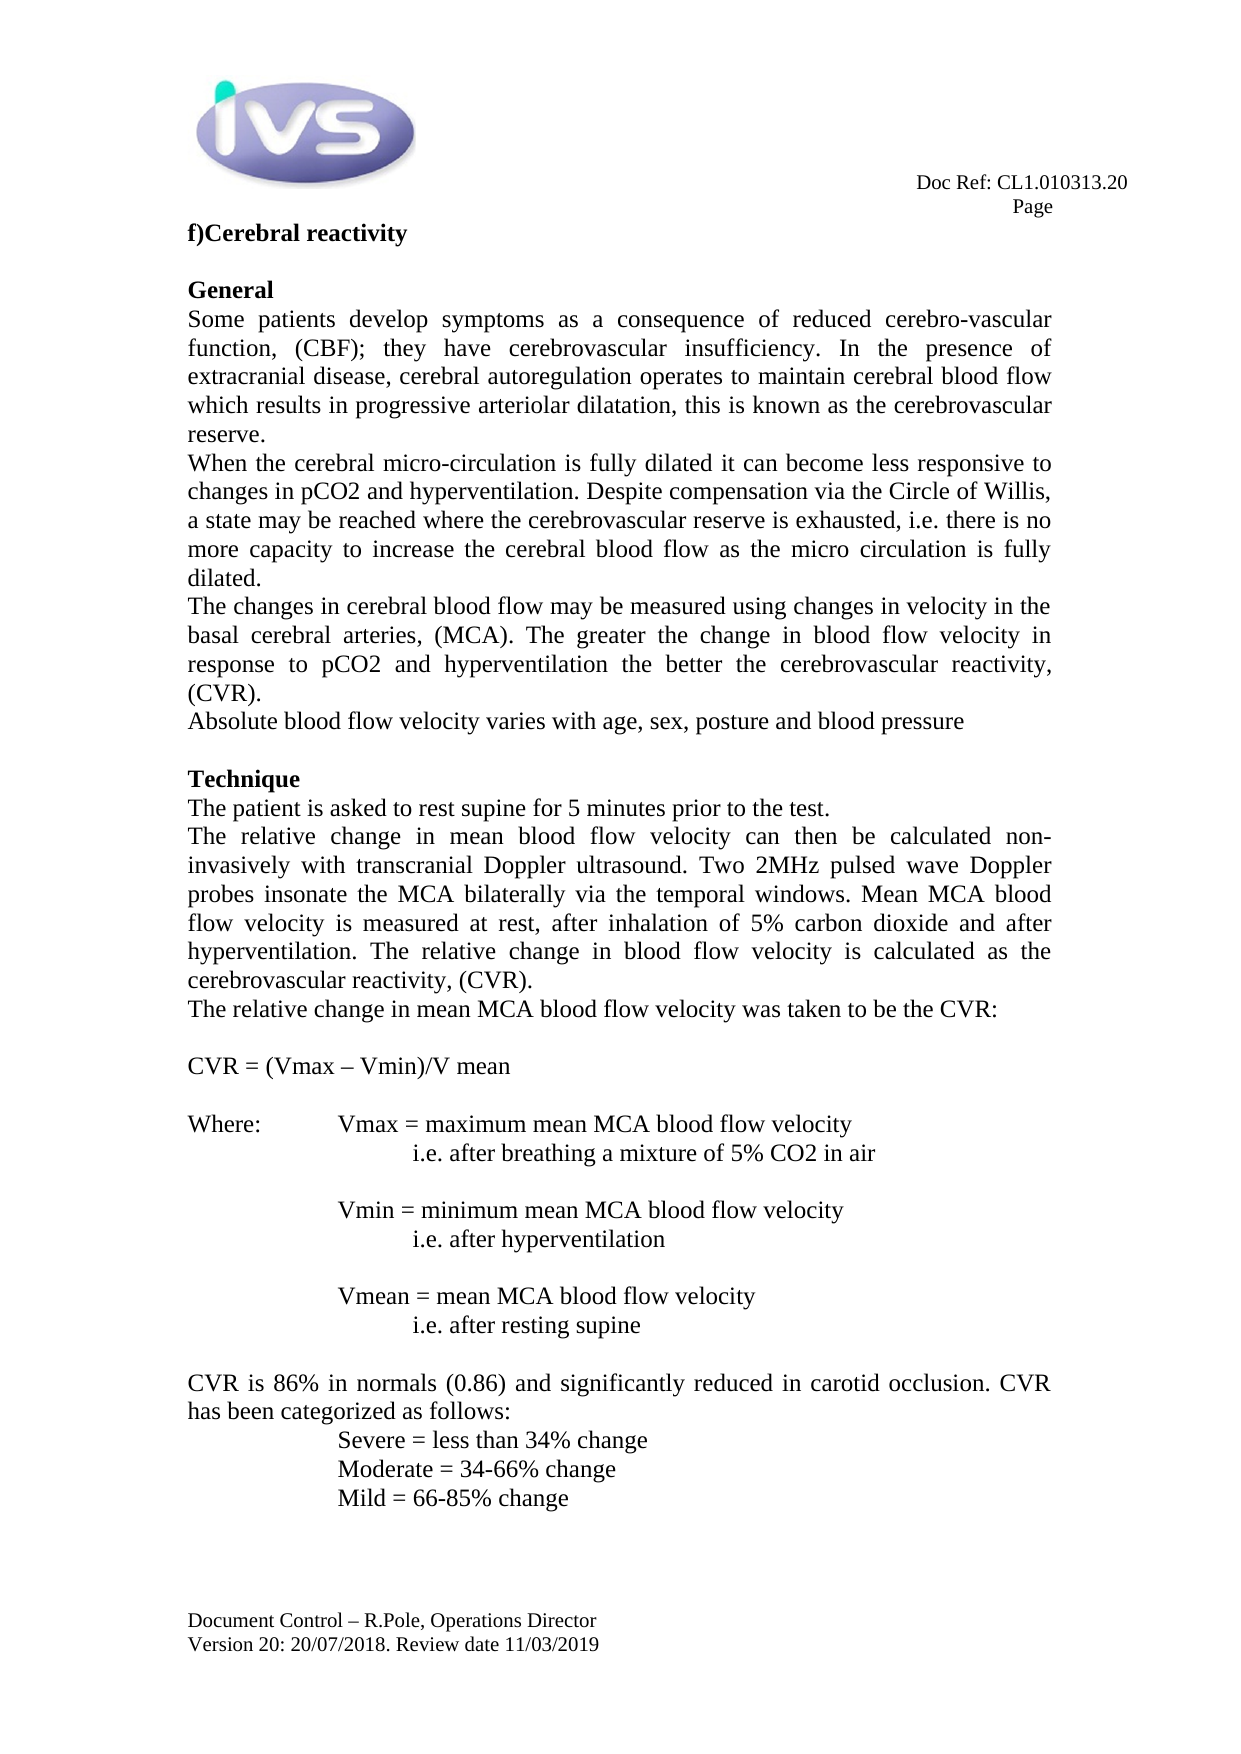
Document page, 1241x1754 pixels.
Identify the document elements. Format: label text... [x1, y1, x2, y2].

text f)Cerebral reactivity [187, 218, 1053, 246]
text Some patients develop symptoms as a consequence of reduced cerebro-vascular function, (CBF); they have cerebrovascular insufficiency. In the presence of extracranial disease, cerebral autoregulation operates to maintain cerebral blood flow which results in progressive arteriolar dilatation, this is known as the cerebrovascular reserve. [187, 304, 1053, 448]
text Where: Vmax = maximum mean MCA blood flow velocity [187, 1109, 1053, 1138]
text Technique [187, 764, 1053, 793]
text The relative change in mean blood flow velocity can then be calculated non-invasively with transcranial Doppler ultrasound. Two 2MHz pulsed wave Doppler probes insonate the MCA bilaterally via the temporal windows. Mean MCA blood flow velocity is measured at rest, after inhalation of 5% carbon dioxide and after hyperventilation. The relative change in blood flow velocity is calculated as the cerebrovascular reactivity, (CVR). [187, 821, 1053, 994]
text Severe = less than 34% change [187, 1425, 1053, 1454]
picture [187, 75, 416, 189]
text Vmin = minimum mean MCA blood flow velocity [187, 1195, 1053, 1224]
text Moderate = 34-66% change [187, 1454, 1053, 1483]
text Absolute blood flow velocity varies with age, sex, posture and blood pressure [187, 706, 1053, 735]
text Vmean = mean MCA blood flow velocity [187, 1281, 1053, 1310]
text When the cerebral micro-circulation is fully dilated it can become less responsive to changes in pCO2 and hyperventilation. Despite compensation via the Circle of Willis, a state may be reached where the cerebrovascular reserve is exhausted, i.e. there is no more capacity to increase the cerebral blood flow as the micro circulation is fully dilated. [187, 448, 1053, 591]
text Mild = 66-85% change [187, 1483, 1053, 1511]
text The changes in cerebral blood flow may be measured using changes in velocity in the basal cerebral arteries, (MCA). The greater the change in blood flow velocity in response to pCO2 and hyperventilation the better the cerebrovascular reactivity, (CVR). [187, 591, 1053, 706]
text i.e. after breathing a mixture of 5% CO2 in air [187, 1138, 1053, 1166]
text The relative change in mean MCA blood flow velocity was taken to be the CVR: [187, 994, 1053, 1023]
text The patient is asked to rest supine for 5 minutes prior to the test. [187, 793, 1053, 821]
text i.e. after resting supine [187, 1310, 1053, 1339]
text CVR is 86% in normals (0.86) and significantly reduced in carotid occlusion. CVR has been categorized as follows: [187, 1368, 1053, 1425]
text i.e. after hyperventilation [187, 1224, 1053, 1253]
text General [187, 275, 1053, 304]
text CVR = (Vmax – Vmin)/V mean [187, 1051, 1053, 1080]
